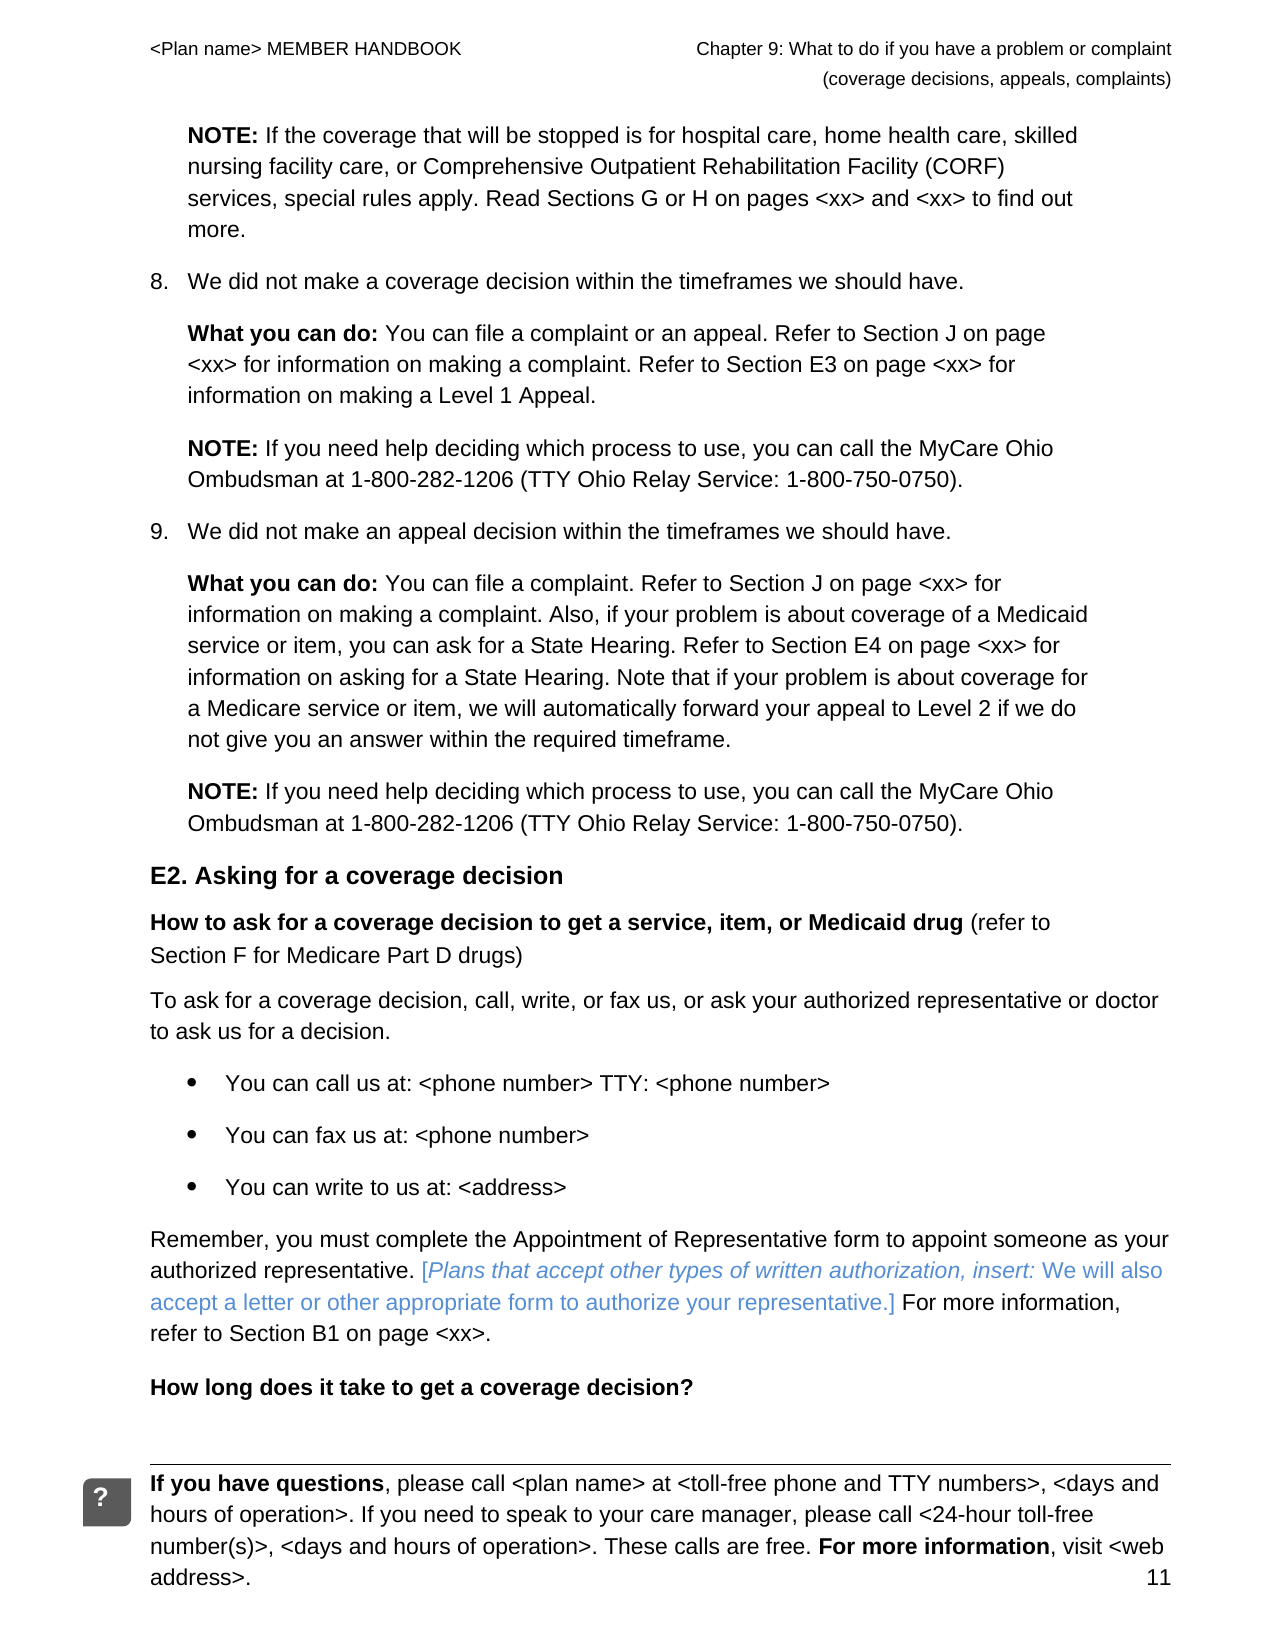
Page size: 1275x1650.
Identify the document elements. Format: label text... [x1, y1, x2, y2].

text NOTE: If the coverage that will be stopped is for hospital care, home health care, skilled nursing facility care, or Comprehensive Outpatient Rehabilitation Facility (CORF) services, special rules apply. Read Sections G or H on pages <xx> and <xx> to find out more. [187, 118, 1096, 243]
subtitle How to ask for a coverage decision to get a service, item, or Medicaid drug (refer to Section F for Medicare Part D drugs) [150, 904, 1096, 971]
text NOTE: If you need help deciding which process to use, you can call the MyCare Ohio Ombudsman at 1-800-282-1206 (TTY Ohio Relay Service: 1-800-750-0750). [187, 431, 1096, 493]
text Remember, you must complete the Appointment of Representative form to appoint someone as your authorized representative. [Plans that accept other types of written authorization, insert: We will also accept a letter or other appropriate form to authorize your representative.] For more information, refer to Section B1 on page <xx>. [150, 1223, 1171, 1348]
text What you can do: You can file a complaint or an appeal. Refer to Section J on page <xx> for information on making a complaint. Refer to Section E3 on page <xx> for information on making a Level 1 Appeal. [187, 316, 1096, 410]
text What you can do: You can file a complaint. Refer to Section J on page <xx> for information on making a complaint. Also, if your problem is about coverage of a Medicaid service or item, you can ask for a State Hearing. Refer to Section E4 on page <xx> for information on asking for a State Hearing. Note that if your problem is about coverage for a Medicare service or item, we will automatically forward your appeal to Level 2 if we do not give you an answer within the required timeframe. [187, 566, 1096, 754]
list We did not make a coverage decision within the timeframes we should have. [150, 264, 1096, 296]
subtitle How long does it take to get a coverage decision? [150, 1368, 1096, 1402]
list You can fax us at: <phone number> [187, 1118, 1171, 1150]
text NOTE: If you need help deciding which process to use, you can call the MyCare Ohio Ombudsman at 1-800-282-1206 (TTY Ohio Relay Service: 1-800-750-0750). [187, 775, 1096, 837]
list You can write to us at: <address> [187, 1171, 1171, 1202]
text To ask for a coverage decision, call, write, or fax us, or ask your authorized representative or doctor to ask us for a decision. [150, 983, 1171, 1046]
list You can call us at: <phone number> TTY: <phone number> [187, 1066, 1171, 1098]
list We did not make an appeal decision within the timeframes we should have. [150, 514, 1096, 546]
subtitle E2. Asking for a coverage decision [150, 858, 1096, 891]
